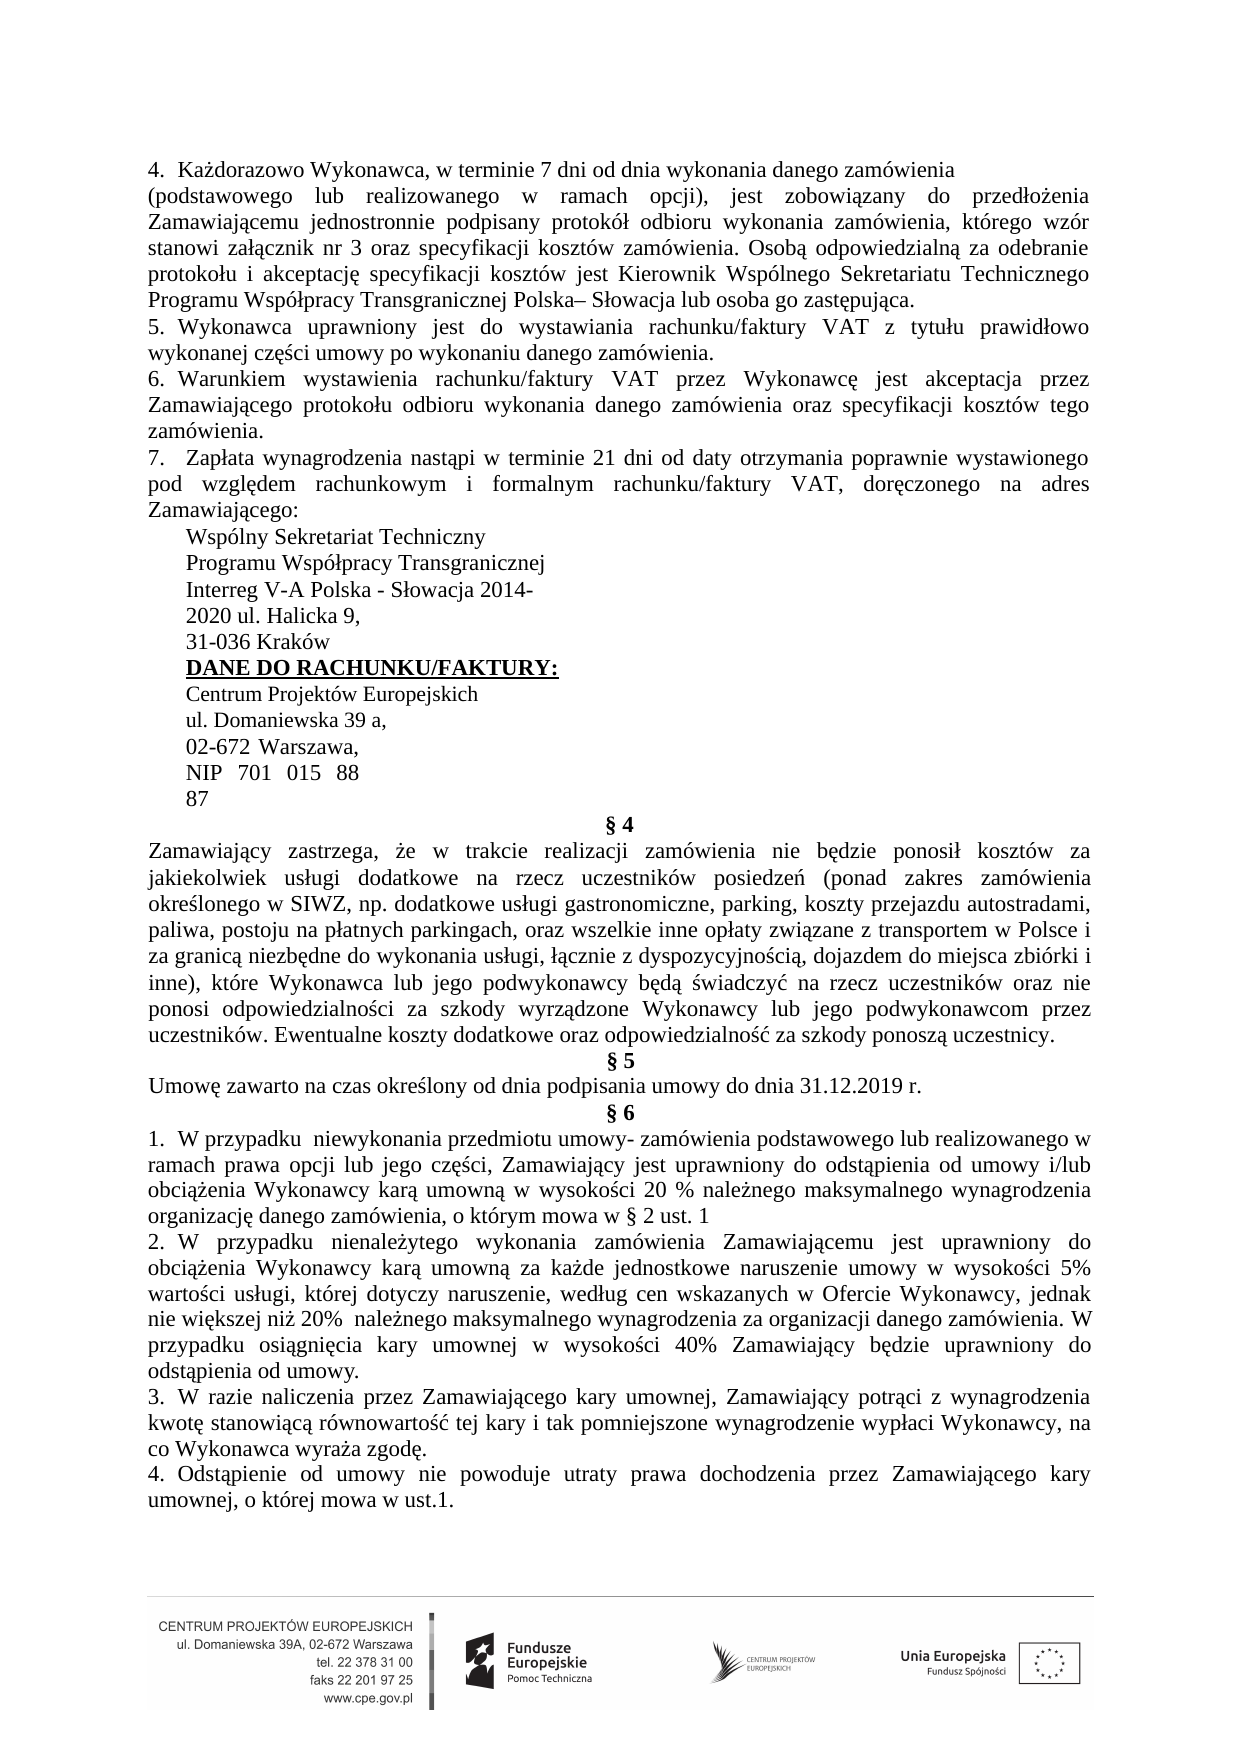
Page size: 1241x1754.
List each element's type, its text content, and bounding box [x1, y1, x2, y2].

text § 5 [606, 1047, 1093, 1073]
list Wykonawca uprawniony jest do wystawiania rachunku/faktury VAT z tytułu prawidłowo wykonanej części umowy po wykonaniu danego zamówienia. [148, 314, 1091, 365]
list Warunkiem wystawienia rachunku/faktury VAT przez Wykonawcę jest akceptacja przez Zamawiającego protokołu odbioru wykonania danego zamówienia oraz specyfikacji kosztów tego zamówienia. [148, 366, 1091, 444]
text § 4 [148, 811, 1091, 837]
text Centrum Projektów Europejskich ul. Domaniewska 39 a, [186, 681, 491, 733]
list Odstąpienie od umowy nie powoduje utraty prawa dochodzenia przez Zamawiającego kary umownej, o której mowa w ust.1. [148, 1461, 1093, 1512]
text 31-036 Kraków [186, 628, 1093, 654]
text Zamawiający zastrzega, że w trakcie realizacji zamówienia nie będzie ponosił kosztów za jakiekolwiek usługi dodatkowe na rzecz uczestników posiedzeń (ponad zakres zamówienia określonego w SIWZ, np. dodatkowe usługi gastronomiczne, parking, koszty przejazdu autostradami, paliwa, postoju na płatnych parkingach, oraz wszelkie inne opłaty związane z transportem w Polsce i za granicą niezbędne do wykonania usługi, łącznie z dyspozycyjnością, dojazdem do miejsca zbiórki i inne), które Wykonawca lub jego podwykonawcy będą świadczyć na rzecz uczestników oraz nie ponosi odpowiedzialności za szkody wyrządzone Wykonawcy lub jego podwykonawcom przez uczestników. Ewentualne koszty dodatkowe oraz odpowiedzialność za szkody ponoszą uczestnicy. [148, 838, 1093, 1047]
list Zapłata wynagrodzenia nastąpi w terminie 21 dni od daty otrzymania poprawnie wystawionego pod względem rachunkowym i formalnym rachunku/faktury VAT, doręczonego na adres Zamawiającego: [148, 445, 1091, 523]
list 6 [606, 1099, 1093, 1125]
text Umowę zawarto na czas określony od dnia podpisania umowy do dnia 31.12.2019 r. [148, 1073, 1093, 1099]
text Programu Współpracy Transgranicznej [186, 549, 1093, 576]
text Wspólny Sekretariat Techniczny [186, 523, 1093, 549]
text DANE DO RACHUNKU/FAKTURY: [186, 654, 1093, 681]
text Interreg V-A Polska - Słowacja 2014-2020 ul. Halicka 9, [186, 577, 578, 628]
list W przypadku nienależytego wykonania zamówienia Zamawiającemu jest uprawniony do obciążenia Wykonawcy karą umowną za każde jednostkowe naruszenie umowy w wysokości 5% wartości usługi, której dotyczy naruszenie, według cen wskazanych w Ofercie Wykonawcy, jednak nie większej niż 20% należnego maksymalnego wynagrodzenia za organizacji danego zamówienia. W przypadku osiągnięcia kary umownej w wysokości 40% Zamawiający będzie uprawniony do odstąpienia od umowy. [148, 1229, 1093, 1383]
list Każdorazowo Wykonawca, w terminie 7 dni od dnia wykonania danego zamówienia (podstawowego lub realizowanego w ramach opcji), jest zobowiązany do przedłożenia Zamawiającemu jednostronnie podpisany protokół odbioru wykonania zamówienia, którego wzór stanowi załącznik nr 3 oraz specyfikacji kosztów zamówienia. Osobą odpowiedzialną za odebranie protokołu i akceptację specyfikacji kosztów jest Kierownik Wspólnego Sekretariatu Technicznego Programu Współpracy Transgranicznej Polska– Słowacja lub osoba go zastępująca. [148, 145, 1091, 313]
list W razie naliczenia przez Zamawiającego kary umownej, Zamawiający potrąci z wynagrodzenia kwotę stanowiącą równowartość tej kary i tak pomniejszone wynagrodzenie wypłaci Wykonawcy, na co Wykonawca wyraża zgodę. [148, 1383, 1093, 1461]
text 02-672 Warszawa, NIP 701 015 88 87 [186, 734, 359, 811]
picture [147, 1596, 1094, 1710]
list W przypadku niewykonania przedmiotu umowy- zamówienia podstawowego lub realizowanego w ramach prawa opcji lub jego części, Zamawiający jest uprawniony do odstąpienia od umowy i/lub obciążenia Wykonawcy karą umowną w wysokości 20 % należnego maksymalnego wynagrodzenia organizację danego zamówienia, o którym mowa w § 2 ust. 1 [148, 1125, 1093, 1229]
